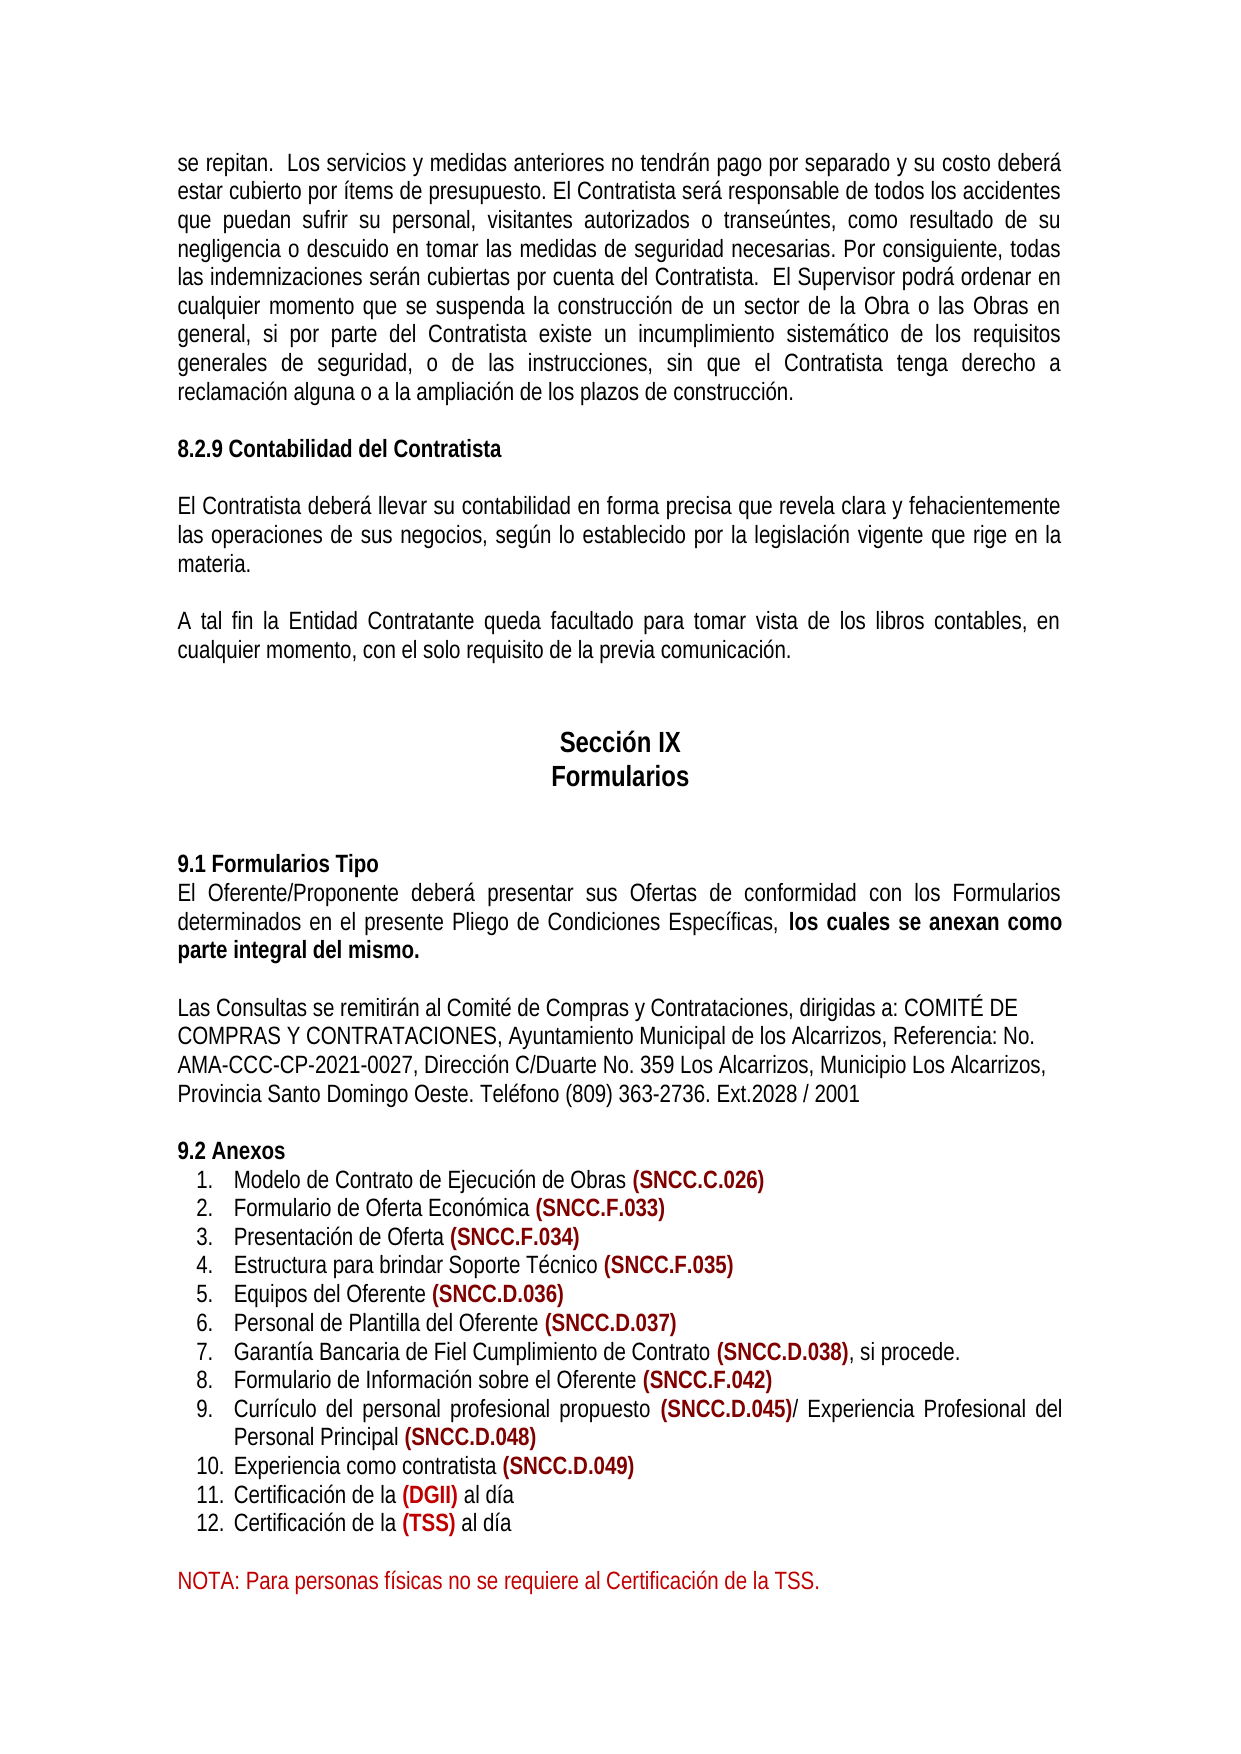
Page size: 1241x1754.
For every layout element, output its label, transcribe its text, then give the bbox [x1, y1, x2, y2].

list Garantía Bancaria de Fiel Cumplimiento de Contrato (SNCC.D.038), si procede. [196, 1336, 1063, 1365]
text Formularios [177, 759, 1063, 792]
list Presentación de Oferta (SNCC.F.034) [196, 1222, 1063, 1251]
list Personal de Plantilla del Oferente (SNCC.D.037) [196, 1308, 1063, 1336]
list Modelo de Contrato de Ejecución de Obras (SNCC.C.026) [196, 1164, 1063, 1193]
list Estructura para brindar Soporte Técnico (SNCC.F.035) [196, 1251, 1063, 1279]
text 8.2.9 Contabilidad del Contratista [177, 434, 1063, 463]
list Certificación de la (DGII) al día [196, 1480, 1063, 1508]
text A tal fin la Entidad Contratante queda facultado para tomar vista de los libros contables, en cualquier momento, con el solo requisito de la previa comunicación. [177, 606, 1063, 663]
text 9.2 Anexos [177, 1136, 1063, 1164]
list Certificación de la (TSS) al día [196, 1508, 1063, 1537]
list Equipos del Oferente (SNCC.D.036) [196, 1279, 1063, 1308]
text 9.1 Formularios Tipo [177, 849, 1063, 878]
text Las Consultas se remitirán al Comité de Compras y Contrataciones, dirigidas a: COMITÉ DE COMPRAS Y CONTRATACIONES, Ayuntamiento Municipal de los Alcarrizos, Referencia: No. AMA-CCC-CP-2021-0027, Dirección C/Duarte No. 359 Los Alcarrizos, Municipio Los Alcarrizos, Provincia Santo Domingo Oeste. Teléfono (809) 363-2736. Ext.2028 / 2001 [177, 993, 1063, 1107]
list Formulario de Oferta Económica (SNCC.F.033) [196, 1193, 1063, 1222]
list Formulario de Información sobre el Oferente (SNCC.F.042) [196, 1365, 1063, 1394]
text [177, 148, 1063, 405]
text El Contratista deberá llevar su contabilidad en forma precisa que revela clara y fehacientemente las operaciones de sus negocios, según lo establecido por la legislación vigente que rige en la materia. [177, 491, 1063, 577]
text El Oferente/Proponente deberá presentar sus Ofertas de conformidad con los Formularios determinados en el presente Pliego de Condiciones Específicas, los cuales se anexan como parte integral del mismo. [177, 878, 1063, 964]
list Experiencia como contratista (SNCC.D.049) [196, 1451, 1063, 1480]
list Currículo del personal profesional propuesto (SNCC.D.045)/ Experiencia Profesional del Personal Principal (SNCC.D.048) [196, 1394, 1063, 1451]
text NOTA: Para personas físicas no se requiere al Certificación de la TSS. [177, 1566, 1063, 1594]
text Sección IX [177, 725, 1063, 759]
